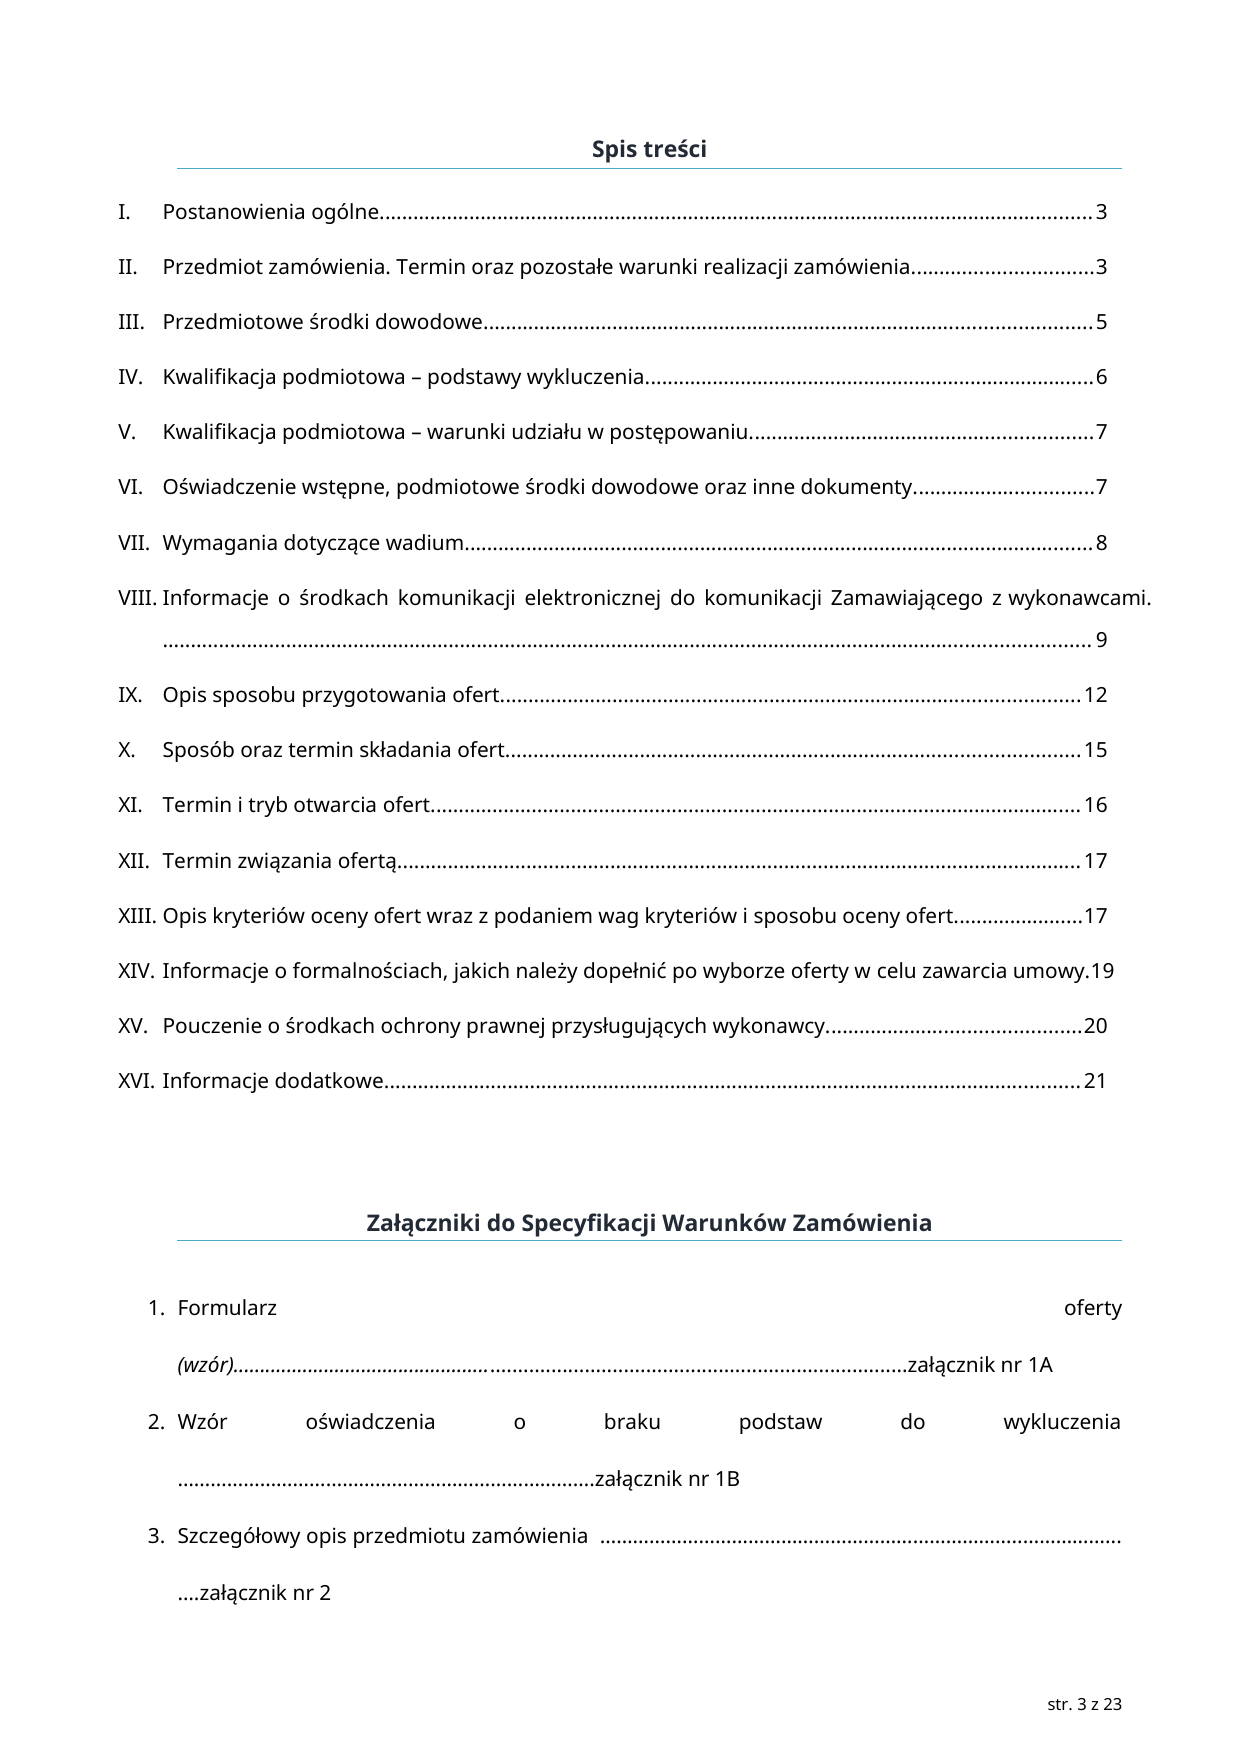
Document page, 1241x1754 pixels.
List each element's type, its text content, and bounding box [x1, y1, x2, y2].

text VII. Wymagania dotyczące wadium. 8 [118, 528, 1152, 556]
text I. Postanowienia ogólne. 3 [118, 197, 1152, 225]
text Załączniki do Specyfikacji Warunków Zamówienia [177, 1206, 1122, 1240]
text XII. Termin związania ofertą. 17 [118, 846, 1152, 874]
text Spis treści [177, 133, 1122, 168]
text V. Kwalifikacja podmiotowa – warunki udziału w postępowaniu. 7 [118, 417, 1152, 446]
text XIV. Informacje o formalnościach, jakich należy dopełnić po wyborze oferty w celu zawarcia umowy. 19 [118, 956, 1152, 984]
text VIII. Informacje o środkach komunikacji elektronicznej do komunikacji Zamawiającego z wykonawcami. 9 [118, 583, 1152, 654]
text IX. Opis sposobu przygotowania ofert. 12 [118, 680, 1152, 709]
text XV. Pouczenie o środkach ochrony prawnej przysługujących wykonawcy. 20 [118, 1011, 1152, 1039]
text III. Przedmiotowe środki dowodowe. 5 [118, 307, 1152, 336]
text XIII. Opis kryteriów oceny ofert wraz z podaniem wag kryteriów i sposobu oceny ofert. 17 [118, 901, 1152, 929]
list Formularz oferty (wzór)...........................................................................................................................załącznik nr 1A [148, 1293, 1122, 1379]
text IV. Kwalifikacja podmiotowa – podstawy wykluczenia. 6 [118, 362, 1152, 391]
text XI. Termin i tryb otwarcia ofert. 16 [118, 791, 1152, 819]
text X. Sposób oraz termin składania ofert. 15 [118, 736, 1152, 764]
text XVI. Informacje dodatkowe. 21 [118, 1066, 1152, 1094]
text II. Przedmiot zamówienia. Termin oraz pozostałe warunki realizacji zamówienia. 3 [118, 252, 1152, 281]
text VI. Oświadczenie wstępne, podmiotowe środki dowodowe oraz inne dokumenty. 7 [118, 472, 1152, 501]
list Wzór oświadczenia o braku podstaw do wykluczenia ………………………………………………………………….załącznik nr 1B [148, 1407, 1122, 1492]
list Szczegółowy opis przedmiotu zamówienia …………………………………………………………………..……………...….załącznik nr 2 [148, 1521, 1122, 1606]
